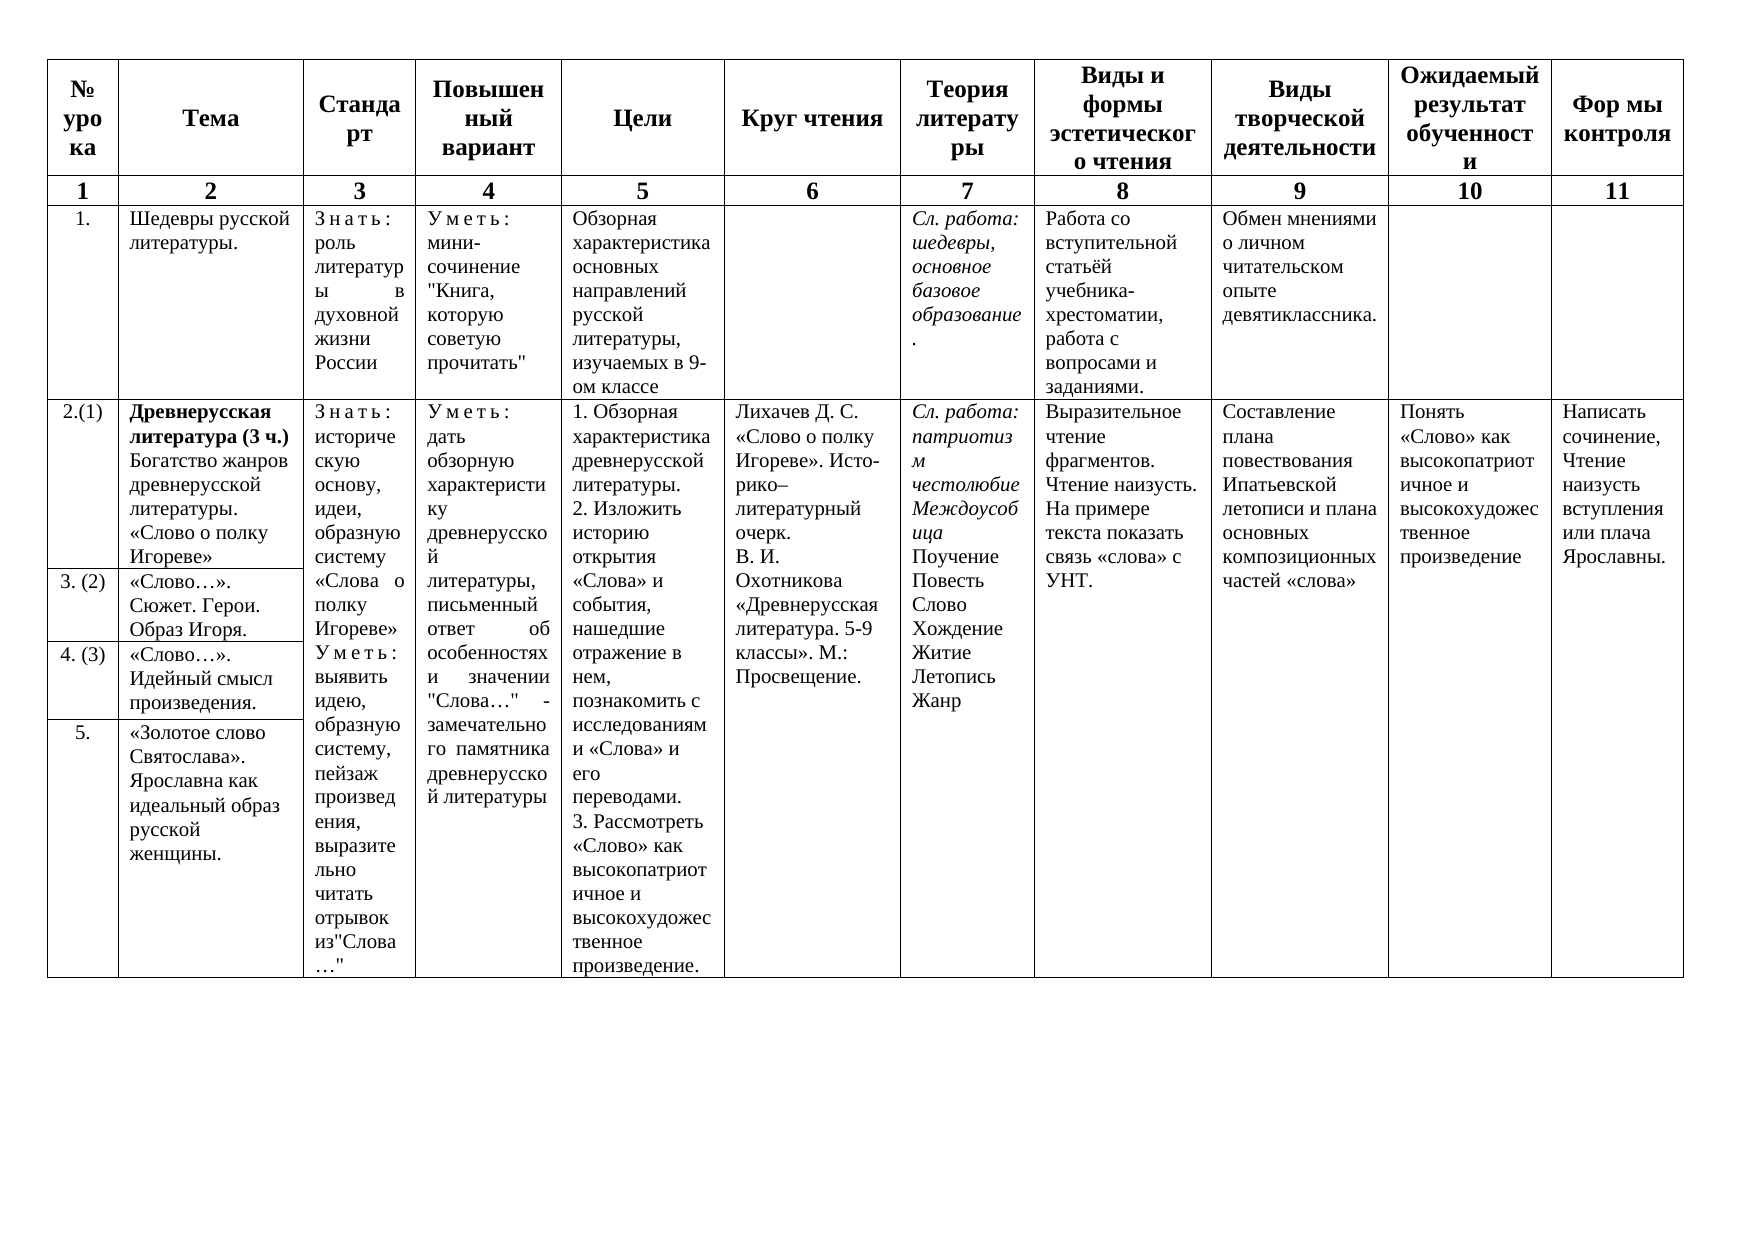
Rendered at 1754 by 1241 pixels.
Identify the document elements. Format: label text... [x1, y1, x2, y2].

table_cell 11 [1552, 176, 1683, 205]
table_header Виды и формы эстетического чтения [1035, 60, 1211, 175]
table_cell Лихачев Д. С. «Слово о полку Игореве». Исто-рико–литературный очерк. В. И. Охотникова «Древнерусская литература. 5-9 классы». М.: Просвещение. [725, 400, 900, 977]
table_cell «Слово…». Сюжет. Герои. Образ Игоря. [119, 569, 303, 641]
table_cell Знать: роль литературы в духовной жизни России [304, 206, 415, 398]
table_cell 4 [416, 176, 561, 205]
table_cell Древнерусская литература (3 ч.) Богатство жанров древнерусской литературы. «Слово о полку Игореве» [119, 400, 303, 568]
table_header Ожидаемый результат обученности [1389, 60, 1551, 175]
table_cell 4. (3) [48, 642, 118, 719]
table_cell Шедевры русской литературы. [119, 206, 303, 398]
table_cell 10 [1389, 176, 1551, 205]
table_header № урока [48, 60, 118, 175]
table_cell 9 [1212, 176, 1388, 205]
table_cell Составление плана повествования Ипатьевской летописи и плана основных композиционных частей «слова» [1212, 400, 1388, 977]
table_cell 8 [1035, 176, 1211, 205]
table_cell Уметь: дать обзорную характеристику древнерусской литературы, письменный ответ об особенностях и значении "Слова…" - замечательного памятника древнерусской литературы [416, 400, 561, 977]
table_cell Понять «Слово» как высокопатриотичное и высокохудожественное произведение [1389, 400, 1551, 977]
table_header Тема [119, 60, 303, 175]
table_cell 1. [48, 206, 118, 398]
table_cell 1 [48, 176, 118, 205]
table_cell Обзорная характеристика основных направлений русской литературы, изучаемых в 9-ом классе [562, 206, 724, 398]
table_header Стандарт [304, 60, 415, 175]
table_header Круг чтения [725, 60, 900, 175]
table_header Повышенный вариант [416, 60, 561, 175]
table_cell «Золотое слово Святослава». Ярославна как идеальный образ русской женщины. [119, 720, 303, 977]
table_header Виды творческой деятельности [1212, 60, 1388, 175]
table_cell 3 [304, 176, 415, 205]
table_cell Написать сочинение, Чтение наизусть вступления или плача Ярославны. [1552, 400, 1683, 977]
table_cell 3. (2) [48, 569, 118, 641]
table_cell Работа со вступительной статьёй учебника-хрестоматии, работа с вопросами и заданиями. [1035, 206, 1211, 398]
table_cell «Слово…». Идейный смысл произведения. [119, 642, 303, 719]
table_cell Уметь: мини-сочинение "Книга, которую советую прочитать" [416, 206, 561, 398]
table_cell [1552, 206, 1683, 398]
table_header Теория литературы [901, 60, 1034, 175]
table_cell Сл. работа: патриотизм честолюбие Междоусобица Поучение Повесть Слово Хождение Житие Летопись Жанр [901, 400, 1034, 977]
table_cell 5 [562, 176, 724, 205]
table_cell Сл. работа: шедевры, основное базовое образование. [901, 206, 1034, 398]
table_cell 2 [119, 176, 303, 205]
table_cell Знать: историческую основу, идеи, образную систему «Слова о полку Игореве» Уметь: выявить идею, образную систему, пейзаж произведения, выразительно читать отрывок из"Слова…" [304, 400, 415, 977]
table_cell 6 [725, 176, 900, 205]
table_cell [725, 206, 900, 398]
table_cell 5. [48, 720, 118, 977]
table_header Фор мы контроля [1552, 60, 1683, 175]
table_header Цели [562, 60, 724, 175]
table_cell [1389, 206, 1551, 398]
table_cell Выразительное чтение фрагментов. Чтение наизусть. На примере текста показать связь «слова» с УНТ. [1035, 400, 1211, 977]
table_cell Обмен мнениями о личном читательском опыте девятиклассника. [1212, 206, 1388, 398]
table_cell 7 [901, 176, 1034, 205]
table_cell 1. Обзорная характеристика древнерусской литературы. 2. Изложить историю открытия «Слова» и события, нашедшие отражение в нем, познакомить с исследованиями «Слова» и его переводами. 3. Рассмотреть «Слово» как высокопатриотичное и высокохудожественное произведение. [562, 400, 724, 977]
table_cell 2.(1) [48, 400, 118, 568]
